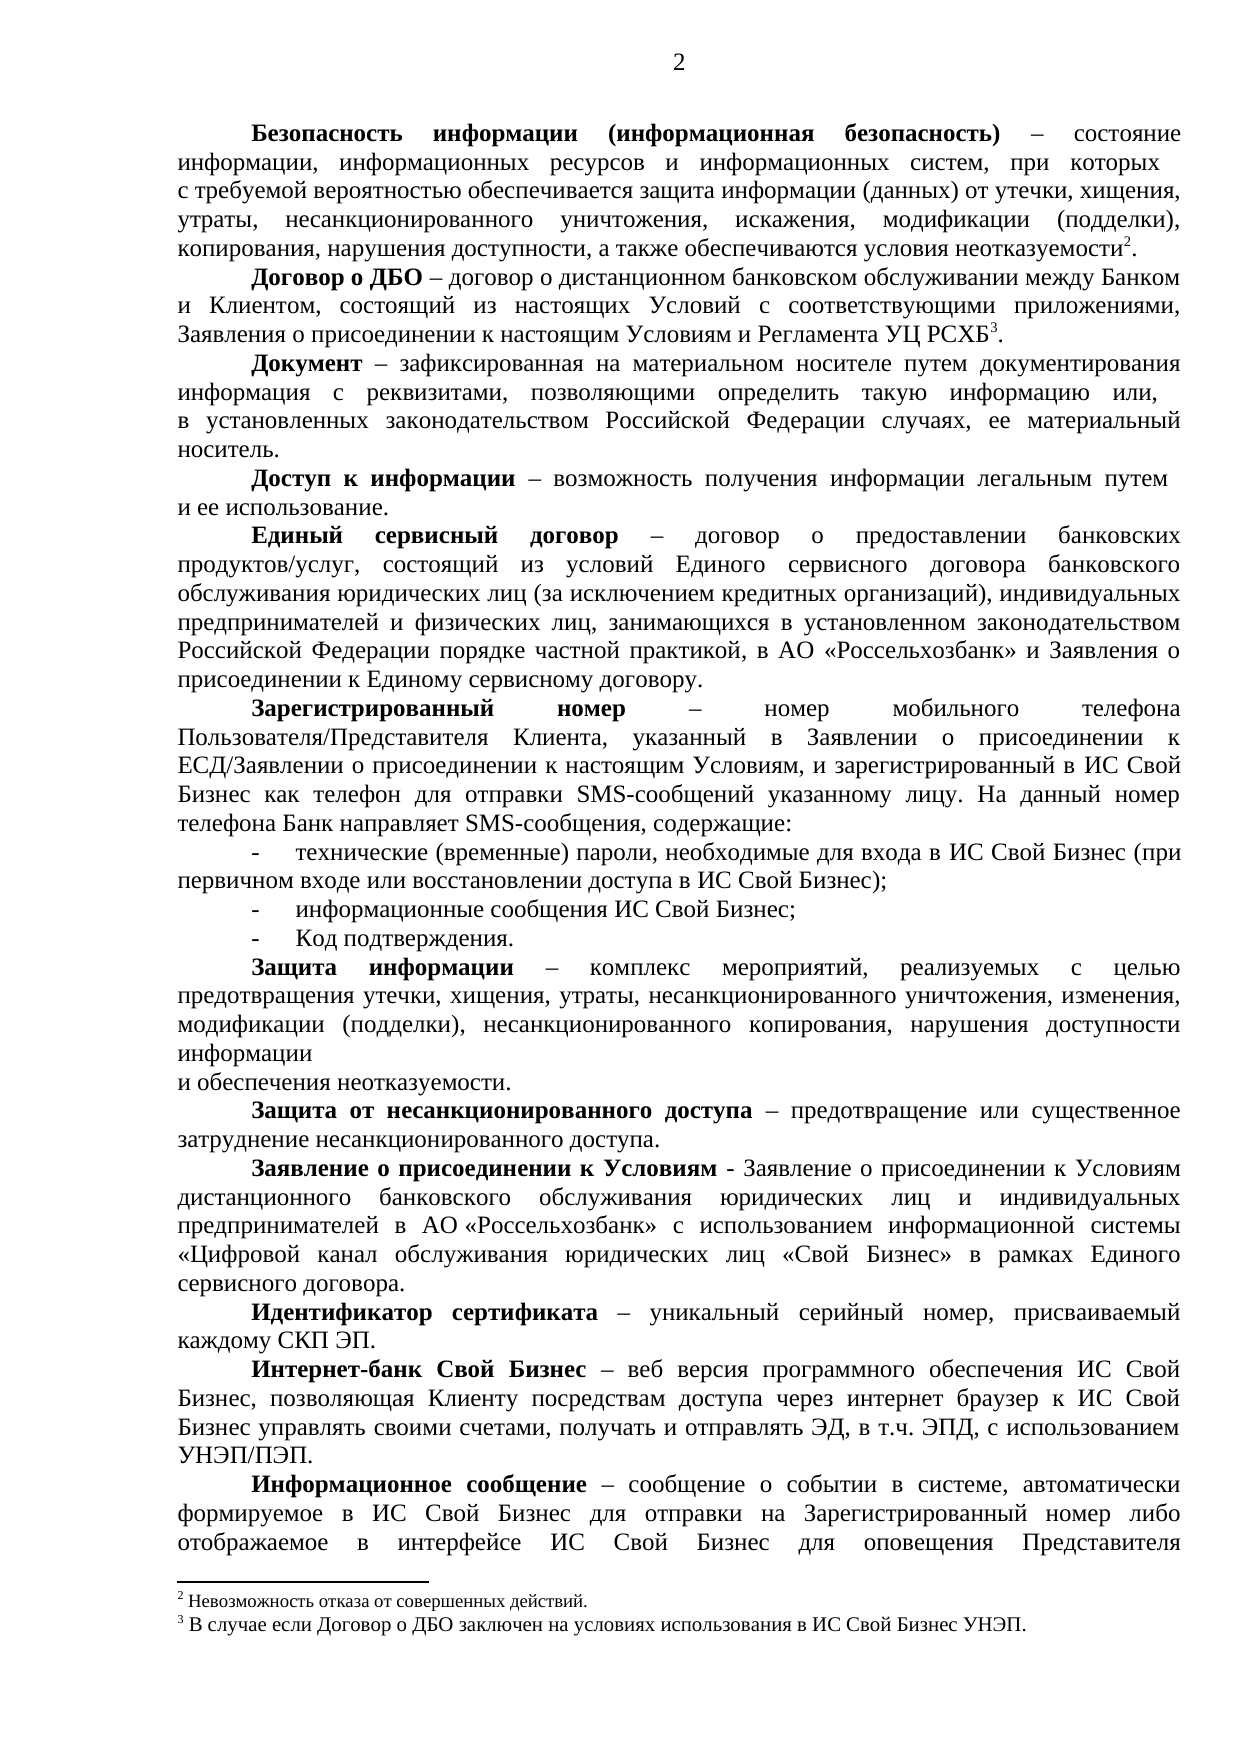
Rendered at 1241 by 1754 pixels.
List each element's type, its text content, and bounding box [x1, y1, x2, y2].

list информационные сообщения ИС Свой Бизнес; [177, 894, 1181, 923]
text Защита от несанкционированного доступа – предотвращение или существенное затруднение несанкционированного доступа. [177, 1096, 1181, 1153]
text - Код подтверждения. [177, 923, 1181, 952]
list технические (временные) пароли, необходимые для входа в ИС Свой Бизнес (при первичном входе или восстановлении доступа в ИС Свой Бизнес); [177, 837, 1181, 894]
text Интернет-банк Свой Бизнес – веб версия программного обеспечения ИС Свой Бизнес, позволяющая Клиенту посредствам доступа через интернет браузер к ИС Свой Бизнес управлять своими счетами, получать и отправлять ЭД, в т.ч. ЭПД, с использованием УНЭП/ПЭП. [177, 1354, 1181, 1469]
text Безопасность информации (информационная безопасность) – состояние информации, информационных ресурсов и информационных систем, при которых с требуемой вероятностью обеспечивается защита информации (данных) от утечки, хищения, утраты, несанкционированного уничтожения, искажения, модификации (подделки), копирования, нарушения доступности, а также обеспечиваются условия неотказуемости. [177, 118, 1181, 262]
text Единый сервисный договор – договор о предоставлении банковских продуктов/услуг, состоящий из условий Единого сервисного договора банковского обслуживания юридических лиц (за исключением кредитных организаций), индивидуальных предпринимателей и физических лиц, занимающихся в установленном законодательством Российской Федерации порядке частной практикой, в АО «Россельхозбанк» и Заявления о присоединении к Единому сервисному договору. [177, 521, 1181, 693]
text Идентификатор сертификата – уникальный серийный номер, присваиваемый каждому СКП ЭП. [177, 1297, 1181, 1354]
text Документ – зафиксированная на материальном носителе путем документирования информация с реквизитами, позволяющими определить такую информацию или, в установленных законодательством Российской Федерации случаях, ее материальный носитель. [177, 348, 1181, 463]
text Договор о ДБО – договор о дистанционном банковском обслуживании между Банком и Клиентом, состоящий из настоящих Условий с соответствующими приложениями, Заявления о присоединении к настоящим Условиям и Регламента УЦ РСХБ. [177, 262, 1181, 348]
text Доступ к информации – возможность получения информации легальным путем и ее использование. [177, 463, 1181, 521]
text Зарегистрированный номер – номер мобильного телефона Пользователя/Представителя Клиента, указанный в Заявлении о присоединении к ЕСД/Заявлении о присоединении к настоящим Условиям, и зарегистрированный в ИС Свой Бизнес как телефон для отправки SMS-сообщений указанному лицу. На данный номер телефона Банк направляет SMS-сообщения, содержащие: [177, 693, 1181, 837]
text Заявление о присоединении к Условиям - Заявление о присоединении к Условиям дистанционного банковского обслуживания юридических лиц и индивидуальных предпринимателей в АО «Россельхозбанк» с использованием информационной системы «Цифровой канал обслуживания юридических лиц «Свой Бизнес» в рамках Единого сервисного договора. [177, 1153, 1181, 1297]
text Защита информации – комплекс мероприятий, реализуемых с целью предотвращения утечки, хищения, утраты, несанкционированного уничтожения, изменения, модификации (подделки), несанкционированного копирования, нарушения доступности информации и обеспечения неотказуемости. [177, 952, 1181, 1096]
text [177, 1469, 1181, 1556]
